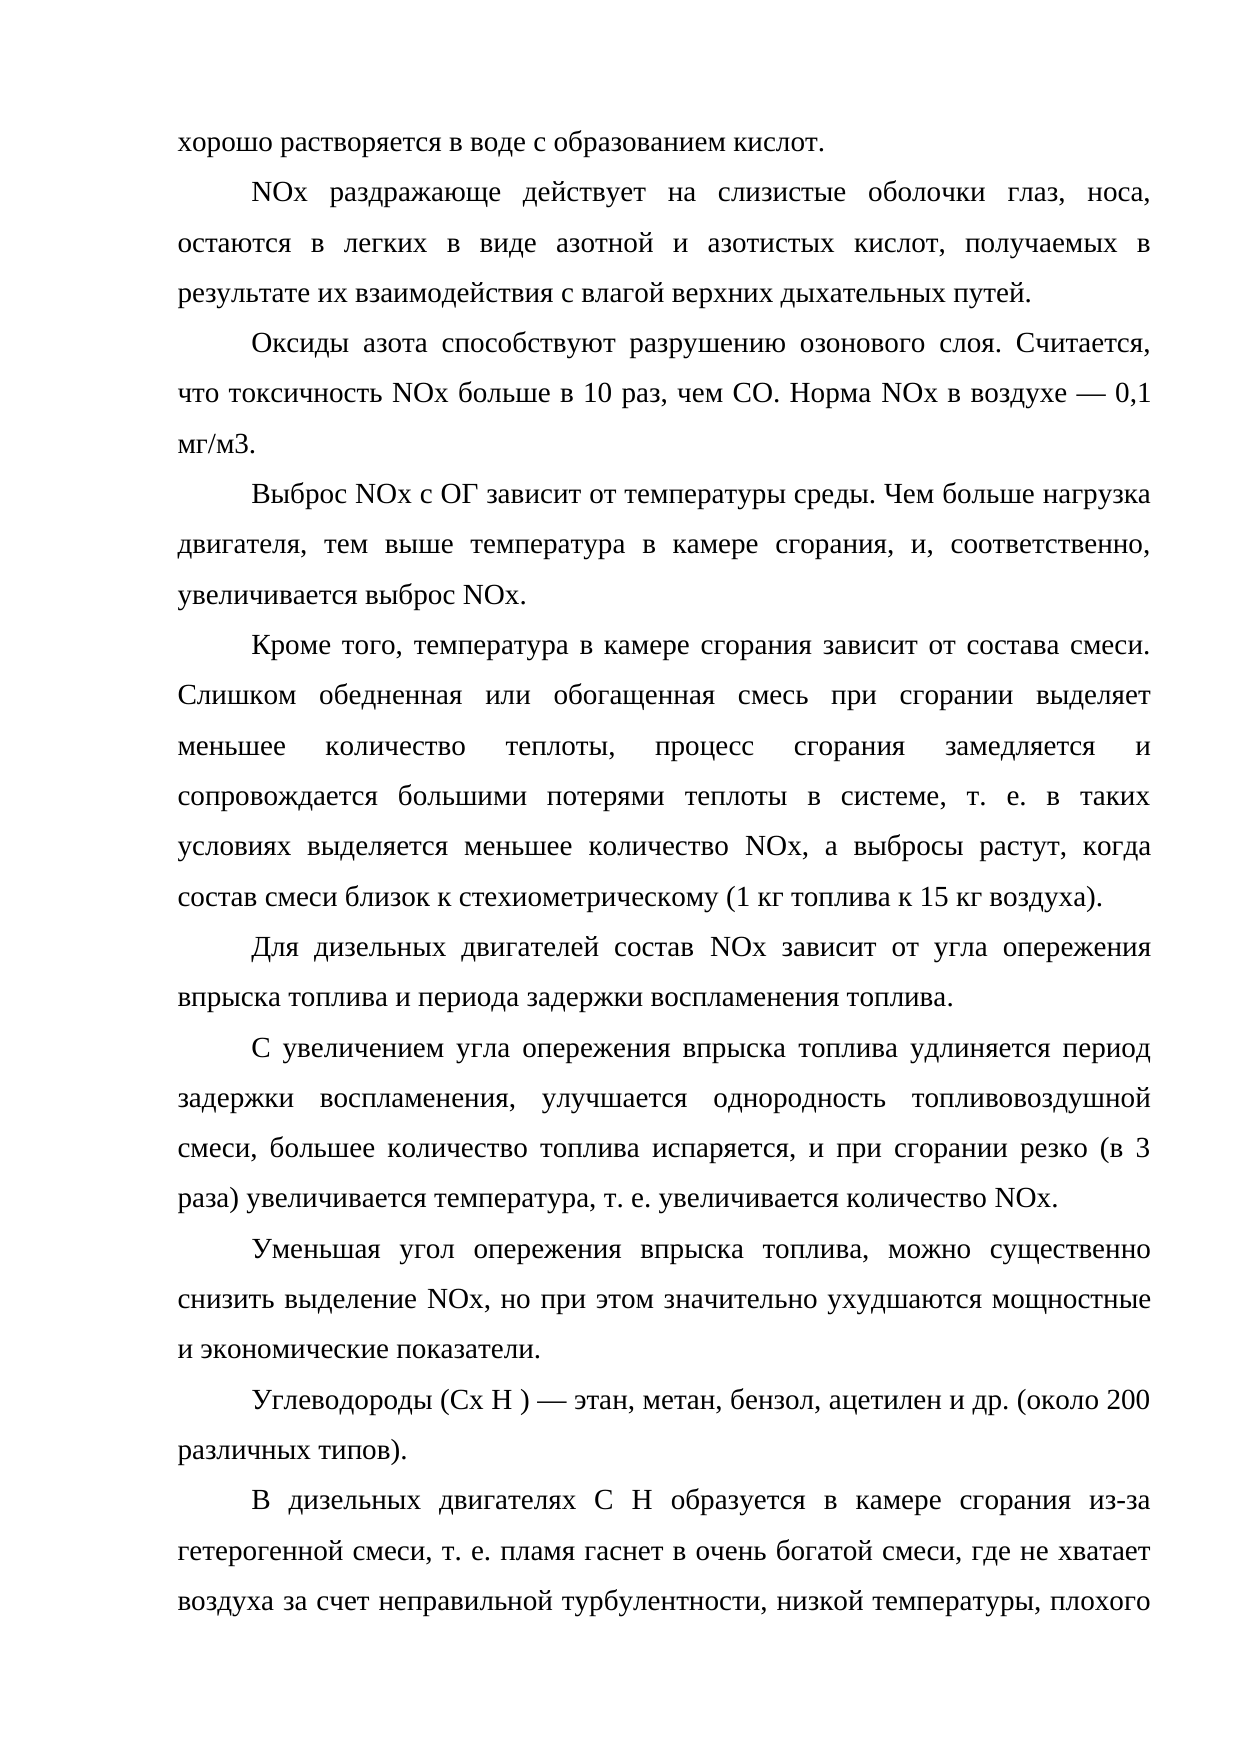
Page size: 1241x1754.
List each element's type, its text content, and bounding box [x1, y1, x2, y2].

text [177, 124, 1152, 158]
text Углеводороды (Сх Н ) — этан, метан, бензол, ацетилен и др. (около 200 различных типов). [177, 1382, 1152, 1466]
text Оксиды азота способствуют разрушению озонового слоя. Считается, что токсичность NOx больше в 10 раз, чем СО. Норма NOx в воздухе — 0,1 мг/м3. [177, 325, 1152, 459]
text Кроме того, температура в камере сгорания зависит от состава смеси. Слишком обедненная или обогащенная смесь при сгорании выделяет меньшее количество теплоты, процесс сгорания замедляется и сопровождается большими потерями теплоты в системе, т. е. в таких условиях выделяется меньшее количество NOx, а выбросы растут, когда состав смеси близок к стехиометрическому (1 кг топлива к 15 кг воздуха). [177, 627, 1152, 912]
text Выброс NOx с ОГ зависит от температуры среды. Чем больше нагрузка двигателя, тем выше температура в камере сгорания, и, соответственно, увеличивается выброс NOx. [177, 476, 1152, 610]
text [177, 1482, 1152, 1617]
text С увеличением угла опережения впрыска топлива удлиняется период задержки воспламенения, улучшается однородность топливовоздушной смеси, большее количество топлива испаряется, и при сгорании резко (в 3 раза) увеличивается температура, т. е. увеличивается количество NOx. [177, 1030, 1152, 1214]
text Для дизельных двигателей состав NOx зависит от угла опережения впрыска топлива и периода задержки воспламенения топлива. [177, 929, 1152, 1013]
text NOx раздражающе действует на слизистые оболочки глаз, носа, остаются в легких в виде азотной и азотистых кислот, получаемых в результате их взаимодействия с влагой верхних дыхательных путей. [177, 174, 1152, 308]
text Уменьшая угол опережения впрыска топлива, можно существенно снизить выделение NOx, но при этом значительно ухудшаются мощностные и экономические показатели. [177, 1231, 1152, 1365]
